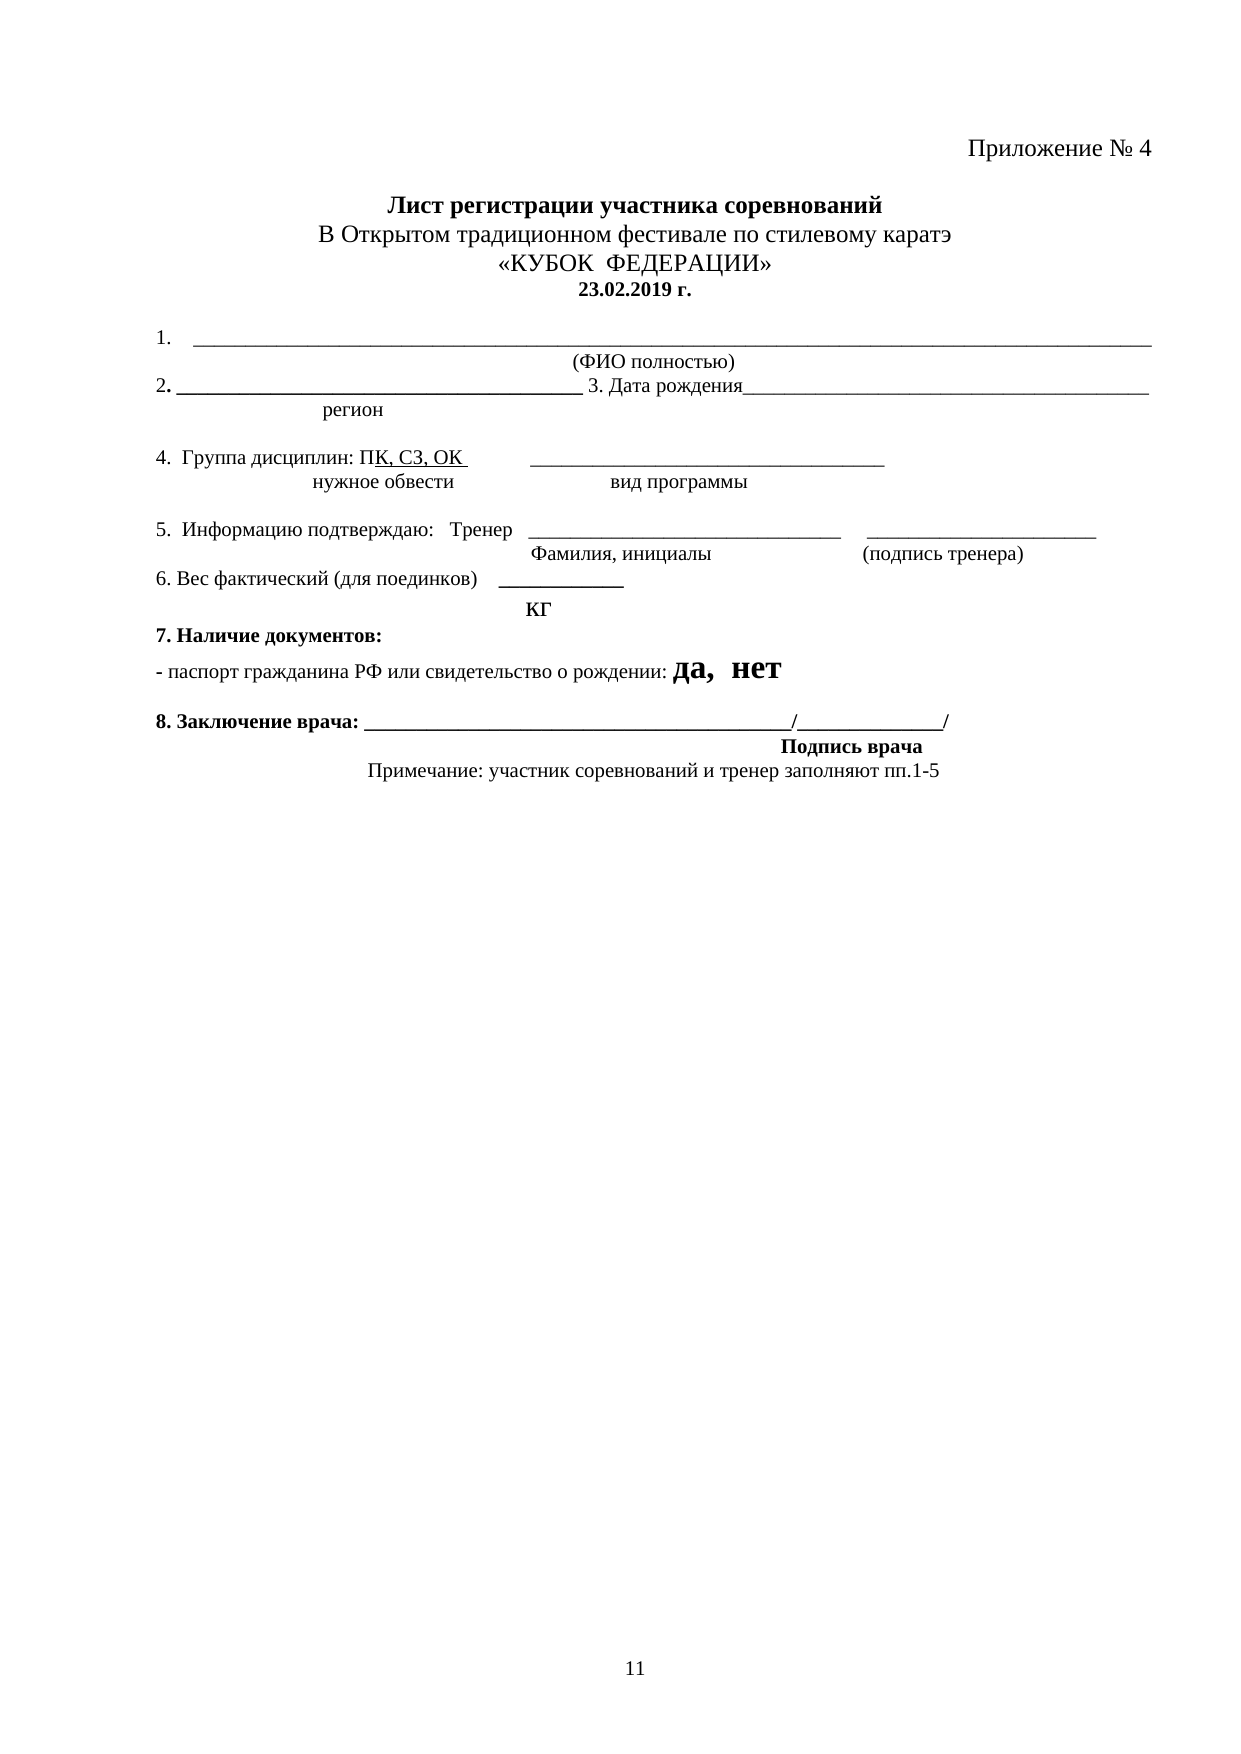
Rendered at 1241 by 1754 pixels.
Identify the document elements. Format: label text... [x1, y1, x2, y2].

text Примечание: участник соревнований и тренер заполняют пп.1-5 [156, 758, 1152, 782]
text «КУБОК ФЕДЕРАЦИИ» [118, 248, 1152, 277]
text 4. Группа дисциплин: ПК, СЗ, ОК __________________________________ нужное обвести вид программы [156, 445, 1152, 493]
text 7. Наличие документов: [156, 623, 1152, 647]
text Приложение № 4 [118, 133, 1152, 162]
text 5. Информацию подтверждаю: Тренер ______________________________ ______________________ [156, 517, 1152, 541]
text 23.02.2019 г. [118, 277, 1152, 301]
text Фамилия, инициалы (подпись тренера) [156, 541, 1152, 565]
text (ФИО полностью) [156, 349, 1152, 373]
text кг [156, 589, 1152, 623]
list ____________________________________________________________________________________________ [156, 325, 1152, 349]
text Подпись врача [156, 733, 1152, 758]
text 2. _______________________________________ 3. Дата рождения_______________________________________ [156, 373, 1152, 397]
text регион [156, 397, 1152, 421]
text 8. Заключение врача: _________________________________________/______________/ [156, 709, 1152, 733]
text Лист регистрации участника соревнований [118, 190, 1152, 219]
text В Открытом традиционном фестивале по стилевому каратэ [118, 219, 1152, 248]
text 6. Вес фактический (для поединков) ____________ [156, 565, 1152, 589]
text - паспорт гражданина РФ или свидетельство о рождении: да, нет [156, 647, 1152, 685]
